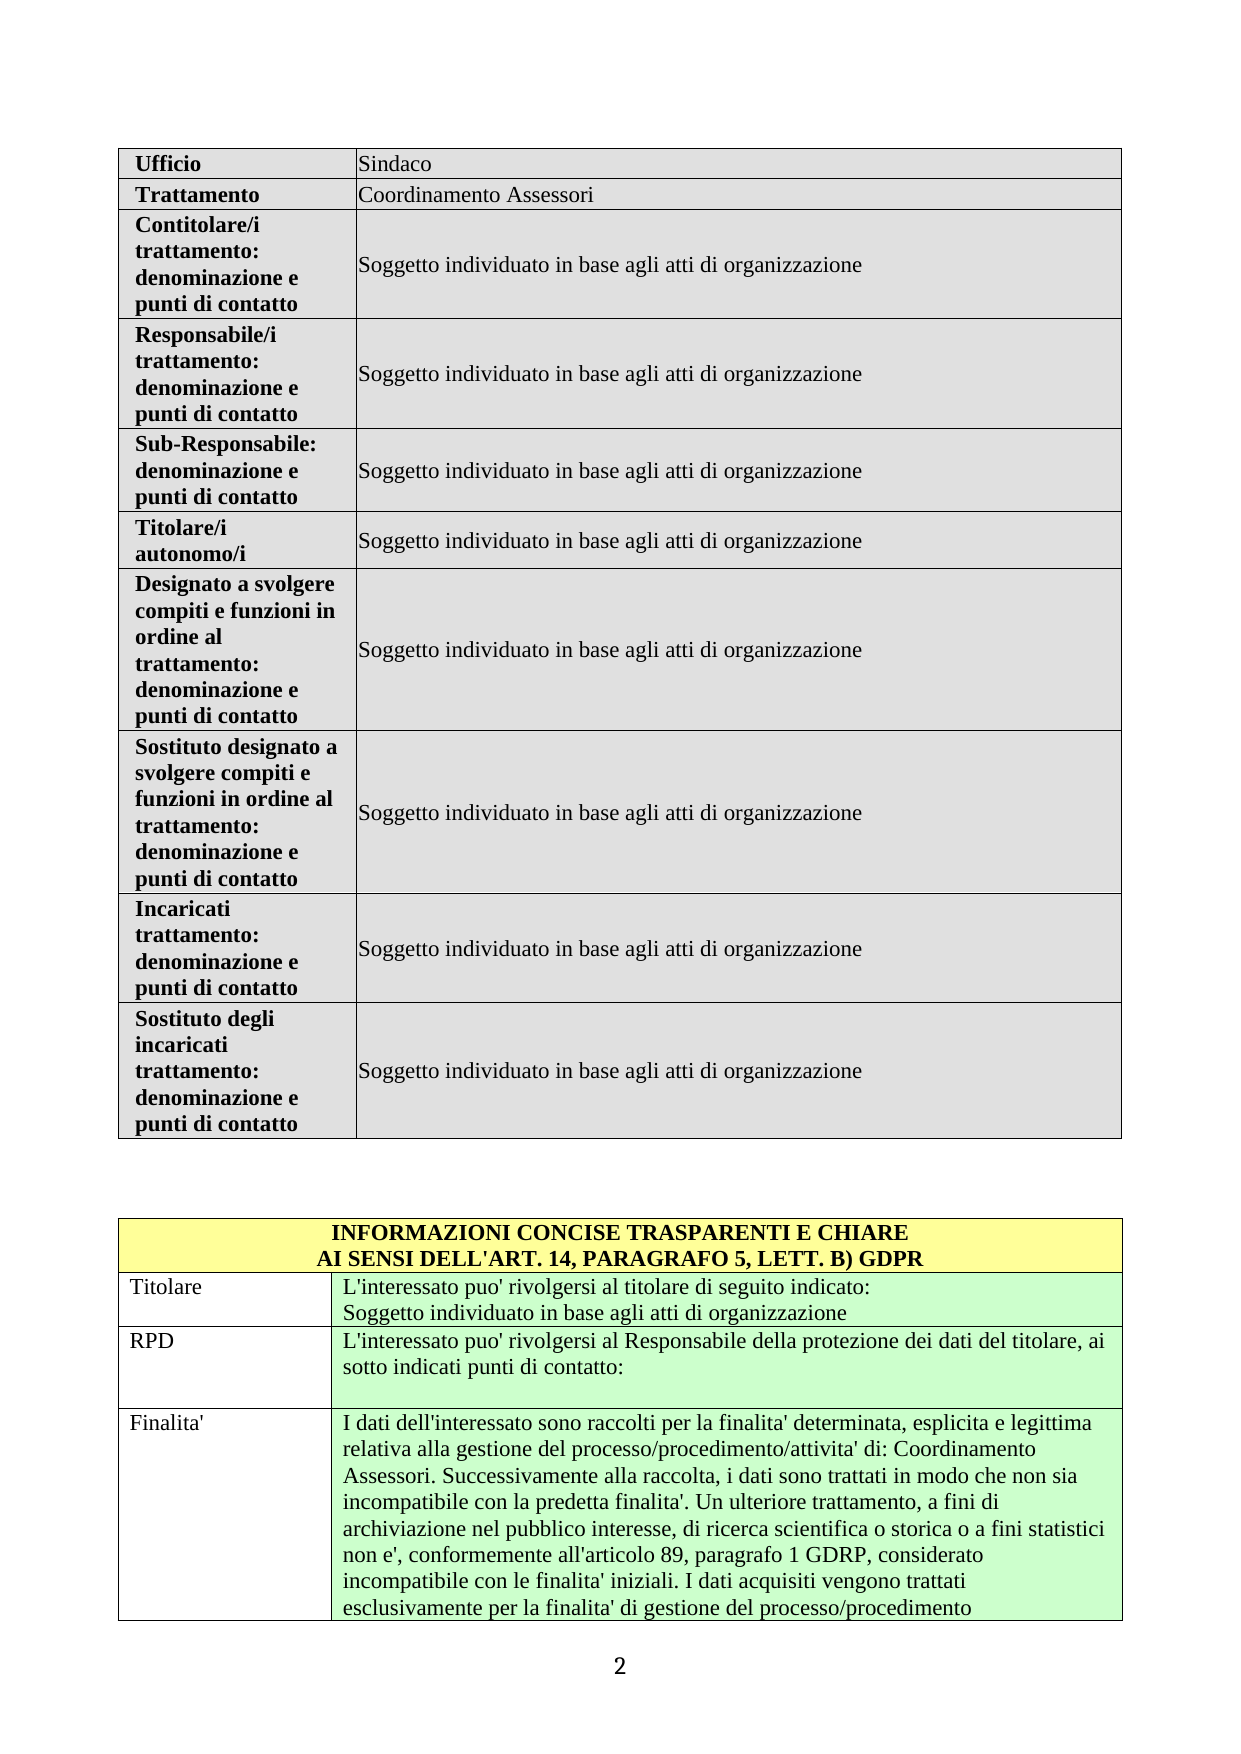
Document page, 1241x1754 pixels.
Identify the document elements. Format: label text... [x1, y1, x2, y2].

table_cell L'interessato puo' rivolgersi al titolare di seguito indicato: Soggetto individuato in base agli atti di organizzazione [332, 1273, 1122, 1326]
table_cell Sub-Responsabile: denominazione e punti di contatto [119, 429, 356, 511]
table_cell Soggetto individuato in base agli atti di organizzazione [357, 319, 1121, 428]
table_cell L'interessato puo' rivolgersi al Responsabile della protezione dei dati del titolare, ai sotto indicati punti di contatto: [332, 1327, 1122, 1408]
table_cell Sostituto designato a svolgere compiti e funzioni in ordine al trattamento: denominazione e punti di contatto [119, 731, 356, 892]
table_cell Sindaco [357, 149, 1121, 178]
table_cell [332, 1409, 1122, 1620]
table_cell RPD [119, 1327, 331, 1408]
table_cell Titolare/i autonomo/i [119, 512, 356, 568]
table_header INFORMAZIONI CONCISE TRASPARENTI E CHIARE AI SENSI DELL'ART. 14, PARAGRAFO 5, LETT. B) GDPR [119, 1219, 1122, 1272]
table_cell Finalita' [119, 1409, 331, 1620]
table_cell Designato a svolgere compiti e funzioni in ordine al trattamento: denominazione e punti di contatto [119, 569, 356, 730]
table_cell Contitolare/i trattamento: denominazione e punti di contatto [119, 210, 356, 318]
table_cell Sostituto degli incaricati trattamento: denominazione e punti di contatto [119, 1003, 356, 1138]
table_cell Soggetto individuato in base agli atti di organizzazione [357, 894, 1121, 1002]
table_cell Ufficio [119, 149, 356, 178]
table_cell Soggetto individuato in base agli atti di organizzazione [357, 731, 1121, 892]
table_cell Soggetto individuato in base agli atti di organizzazione [357, 210, 1121, 318]
table_cell Coordinamento Assessori [357, 179, 1121, 209]
table_cell Soggetto individuato in base agli atti di organizzazione [357, 1003, 1121, 1138]
table_cell Trattamento [119, 179, 356, 209]
table_cell Soggetto individuato in base agli atti di organizzazione [357, 512, 1121, 568]
table_cell Soggetto individuato in base agli atti di organizzazione [357, 569, 1121, 730]
table_cell Responsabile/i trattamento: denominazione e punti di contatto [119, 319, 356, 428]
table_cell Titolare [119, 1273, 331, 1326]
table_cell Incaricati trattamento: denominazione e punti di contatto [119, 894, 356, 1002]
table_cell Soggetto individuato in base agli atti di organizzazione [357, 429, 1121, 511]
